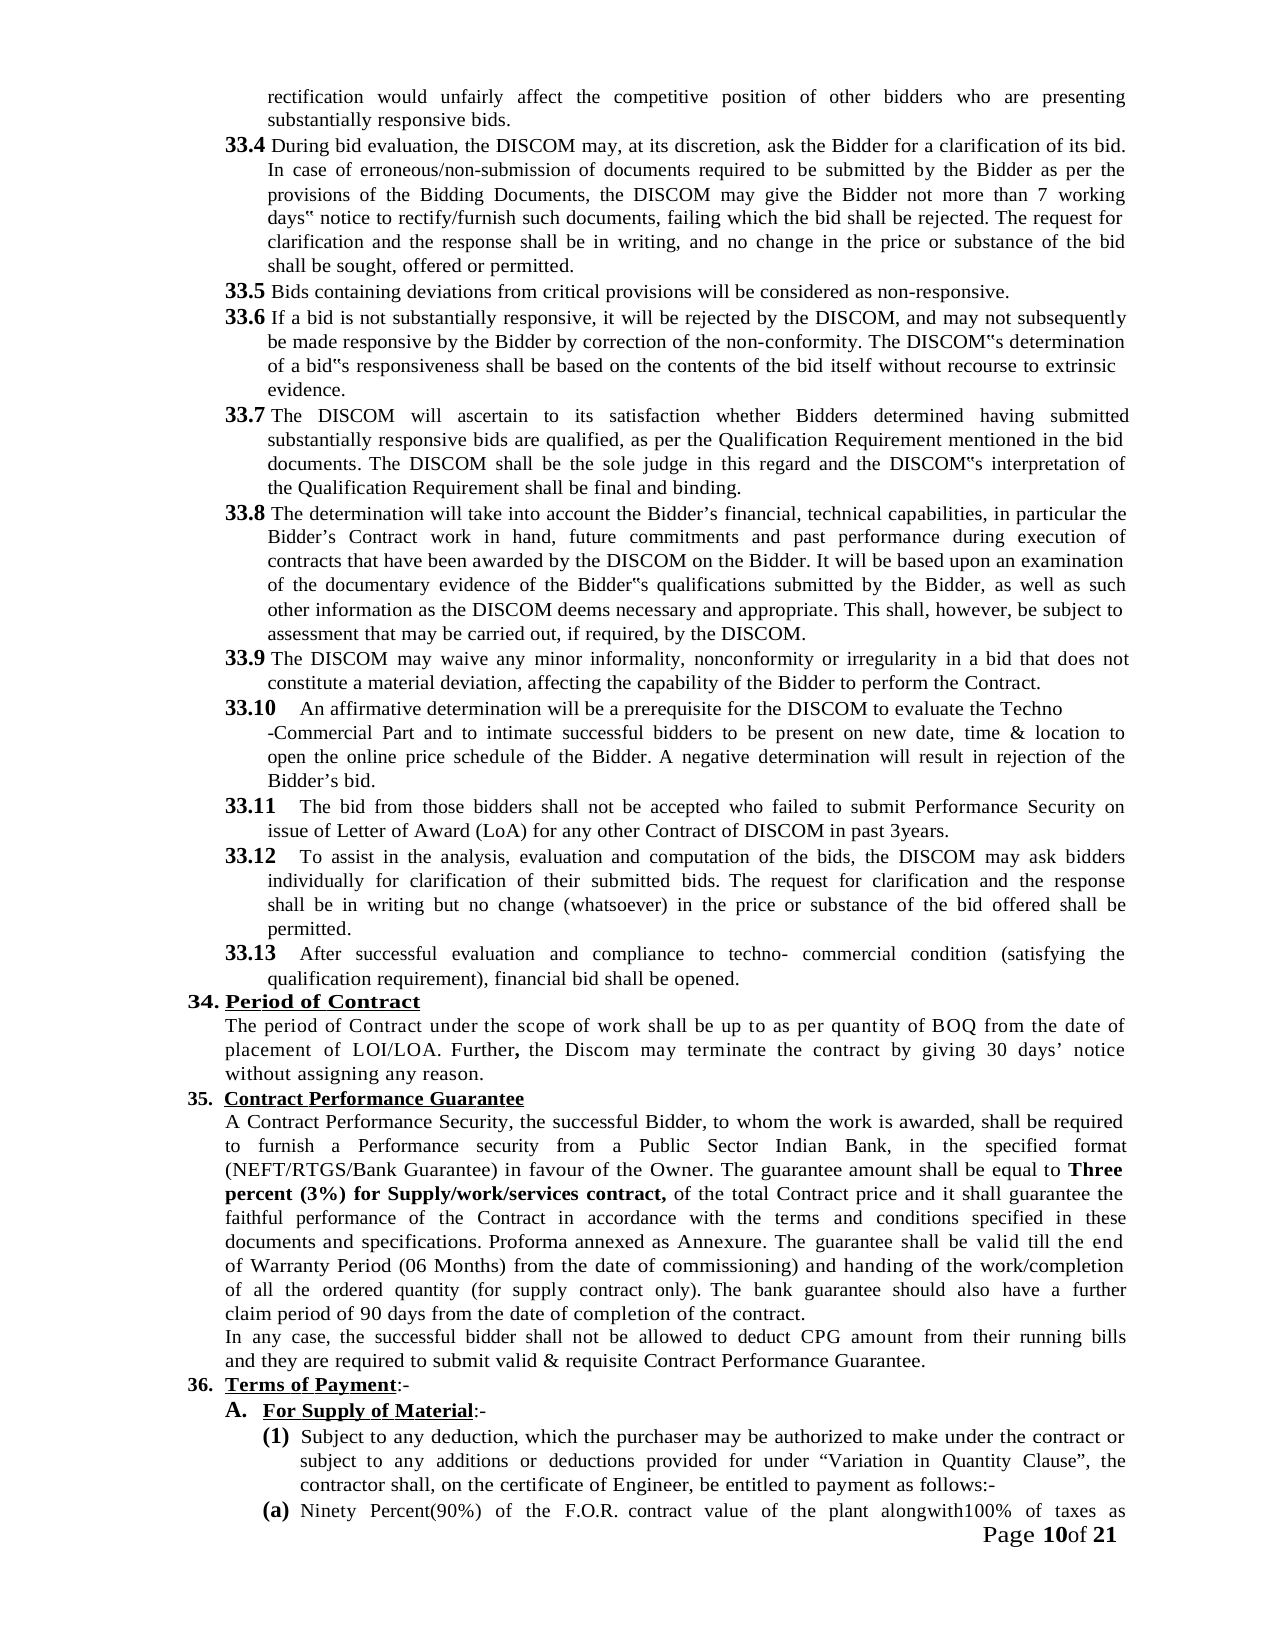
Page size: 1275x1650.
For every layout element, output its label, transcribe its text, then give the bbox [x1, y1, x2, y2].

text contracts that have been awarded by the DISCOM on the Bidder. It will be based upon an examination [187, 550, 1133, 572]
text and they are required to submit valid & requisite Contract Performance Guarantee. [187, 1350, 1133, 1372]
text of Warranty Period (06 Months) from the date of commissioning) and handing of the work/completion [187, 1254, 1133, 1277]
text A Contract Performance Security, the successful Bidder, to whom the work is awarded, shall be required [187, 1111, 1133, 1133]
text qualification requirement), financial bid shall be opened. [187, 967, 1133, 989]
text permitted. [187, 918, 1133, 939]
text 33.8 The determination will take into account the Bidder’s financial, technical capabilities, in particular the [187, 500, 1133, 525]
text to furnish a Performance security from a Public Sector Indian Bank, in the specified format [187, 1135, 1133, 1157]
text percent (3%) for Supply/work/services contract, of the total Contract price and it shall guarantee the [187, 1183, 1133, 1205]
text 33.13 After successful evaluation and compliance to techno- commercial condition (satisfying the [187, 941, 1133, 966]
text clarification and the response shall be in writing, and no change in the price or substance of the bid [187, 231, 1133, 253]
text A. For Supply of Material:- [187, 1397, 1133, 1423]
text rectification would unfairly affect the competitive position of other bidders who are presenting [187, 86, 1133, 108]
text faithful performance of the Contract in accordance with the terms and conditions specified in these [187, 1207, 1133, 1229]
text -Commercial Part and to intimate successful bidders to be present on new date, time & location to [187, 722, 1133, 744]
text shall be in writing but no change (whatsoever) in the price or substance of the bid offered shall be [187, 894, 1133, 916]
text claim period of 90 days from the date of completion of the contract. [187, 1302, 1133, 1324]
text provisions of the Bidding Documents, the DISCOM may give the Bidder not more than 7 working [187, 183, 1133, 205]
text 33.7 The DISCOM will ascertain to its satisfaction whether Bidders determined having submitted [187, 402, 1133, 427]
text 33.10 An affirmative determination will be a prerequisite for the DISCOM to evaluate the Techno [187, 695, 1133, 721]
text Page 10of 21 [187, 1522, 1133, 1548]
text evidence. [187, 379, 1133, 401]
text of a bid‟s responsiveness shall be based on the contents of the bid itself without recourse to extrinsic [187, 355, 1133, 377]
text documents. The DISCOM shall be the sole judge in this regard and the DISCOM‟s interpretation of [187, 453, 1133, 475]
text (1) Subject to any deduction, which the purchaser may be authorized to make under the contract or [187, 1423, 1133, 1449]
text 35. Contract Performance Guarantee [187, 1087, 1133, 1109]
text 33.5 Bids containing deviations from critical provisions will be considered as non-responsive. [187, 278, 1133, 303]
text 36. Terms of Payment:- [187, 1374, 1133, 1396]
text individually for clarification of their submitted bids. The request for clarification and the response [187, 869, 1133, 892]
text (a) Ninety Percent(90%) of the F.O.R. contract value of the plant alongwith100% of taxes as [187, 1497, 1133, 1522]
text days‟ notice to rectify/furnish such documents, failing which the bid shall be rejected. The request for [187, 207, 1133, 229]
text 33.6 If a bid is not substantially responsive, it will be rejected by the DISCOM, and may not subsequently [187, 304, 1133, 329]
text issue of Letter of Award (LoA) for any other Contract of DISCOM in past 3years. [187, 819, 1133, 842]
text assessment that may be carried out, if required, by the DISCOM. [187, 622, 1133, 644]
text substantially responsive bids. [187, 109, 1133, 131]
text substantially responsive bids are qualified, as per the Qualification Requirement mentioned in the bid [187, 428, 1133, 451]
text Bidder’s bid. [187, 770, 1133, 792]
text be made responsive by the Bidder by correction of the non-conformity. The DISCOM‟s determination [187, 331, 1133, 353]
text The period of Contract under the scope of work shall be up to as per quantity of BOQ from the date of [187, 1015, 1133, 1037]
text 33.11 The bid from those bidders shall not be accepted who failed to submit Performance Security on [187, 793, 1133, 818]
text constitute a material deviation, affecting the capability of the Bidder to perform the Contract. [187, 672, 1133, 694]
text 33.4 During bid evaluation, the DISCOM may, at its discretion, ask the Bidder for a clarification of its bid. [187, 132, 1133, 158]
text of the documentary evidence of the Bidder‟s qualifications submitted by the Bidder, as well as such [187, 574, 1133, 596]
text documents and specifications. Proforma annexed as Annexure. The guarantee shall be valid till the end [187, 1231, 1133, 1253]
text Bidder’s Contract work in hand, future commitments and past performance during execution of [187, 526, 1133, 548]
text shall be sought, offered or permitted. [187, 255, 1133, 277]
text the Qualification Requirement shall be final and binding. [187, 477, 1133, 499]
text 33.9 The DISCOM may waive any minor informality, nonconformity or irregularity in a bid that does not [187, 645, 1133, 671]
text contractor shall, on the certificate of Engineer, be entitled to payment as follows:- [187, 1474, 1133, 1496]
text (NEFT/RTGS/Bank Guarantee) in favour of the Owner. The guarantee amount shall be equal to Three [187, 1158, 1133, 1181]
text In any case, the successful bidder shall not be allowed to deduct CPG amount from their running bills [187, 1326, 1133, 1348]
text subject to any additions or deductions provided for under “Variation in Quantity Clause”, the [187, 1450, 1133, 1472]
text other information as the DISCOM deems necessary and appropriate. This shall, however, be subject to [187, 598, 1133, 620]
text without assigning any reason. [187, 1063, 1133, 1085]
text of all the ordered quantity (for supply contract only). The bank guarantee should also have a further [187, 1278, 1133, 1301]
text 33.12 To assist in the analysis, evaluation and computation of the bids, the DISCOM may ask bidders [187, 843, 1133, 868]
text open the online price schedule of the Bidder. A negative determination will result in rejection of the [187, 746, 1133, 768]
text 34. Period of Contract [187, 991, 1133, 1013]
text placement of LOI/LOA. Further, the Discom may terminate the contract by giving 30 days’ notice [187, 1039, 1133, 1061]
text In case of erroneous/non-submission of documents required to be submitted by the Bidder as per the [187, 159, 1133, 181]
